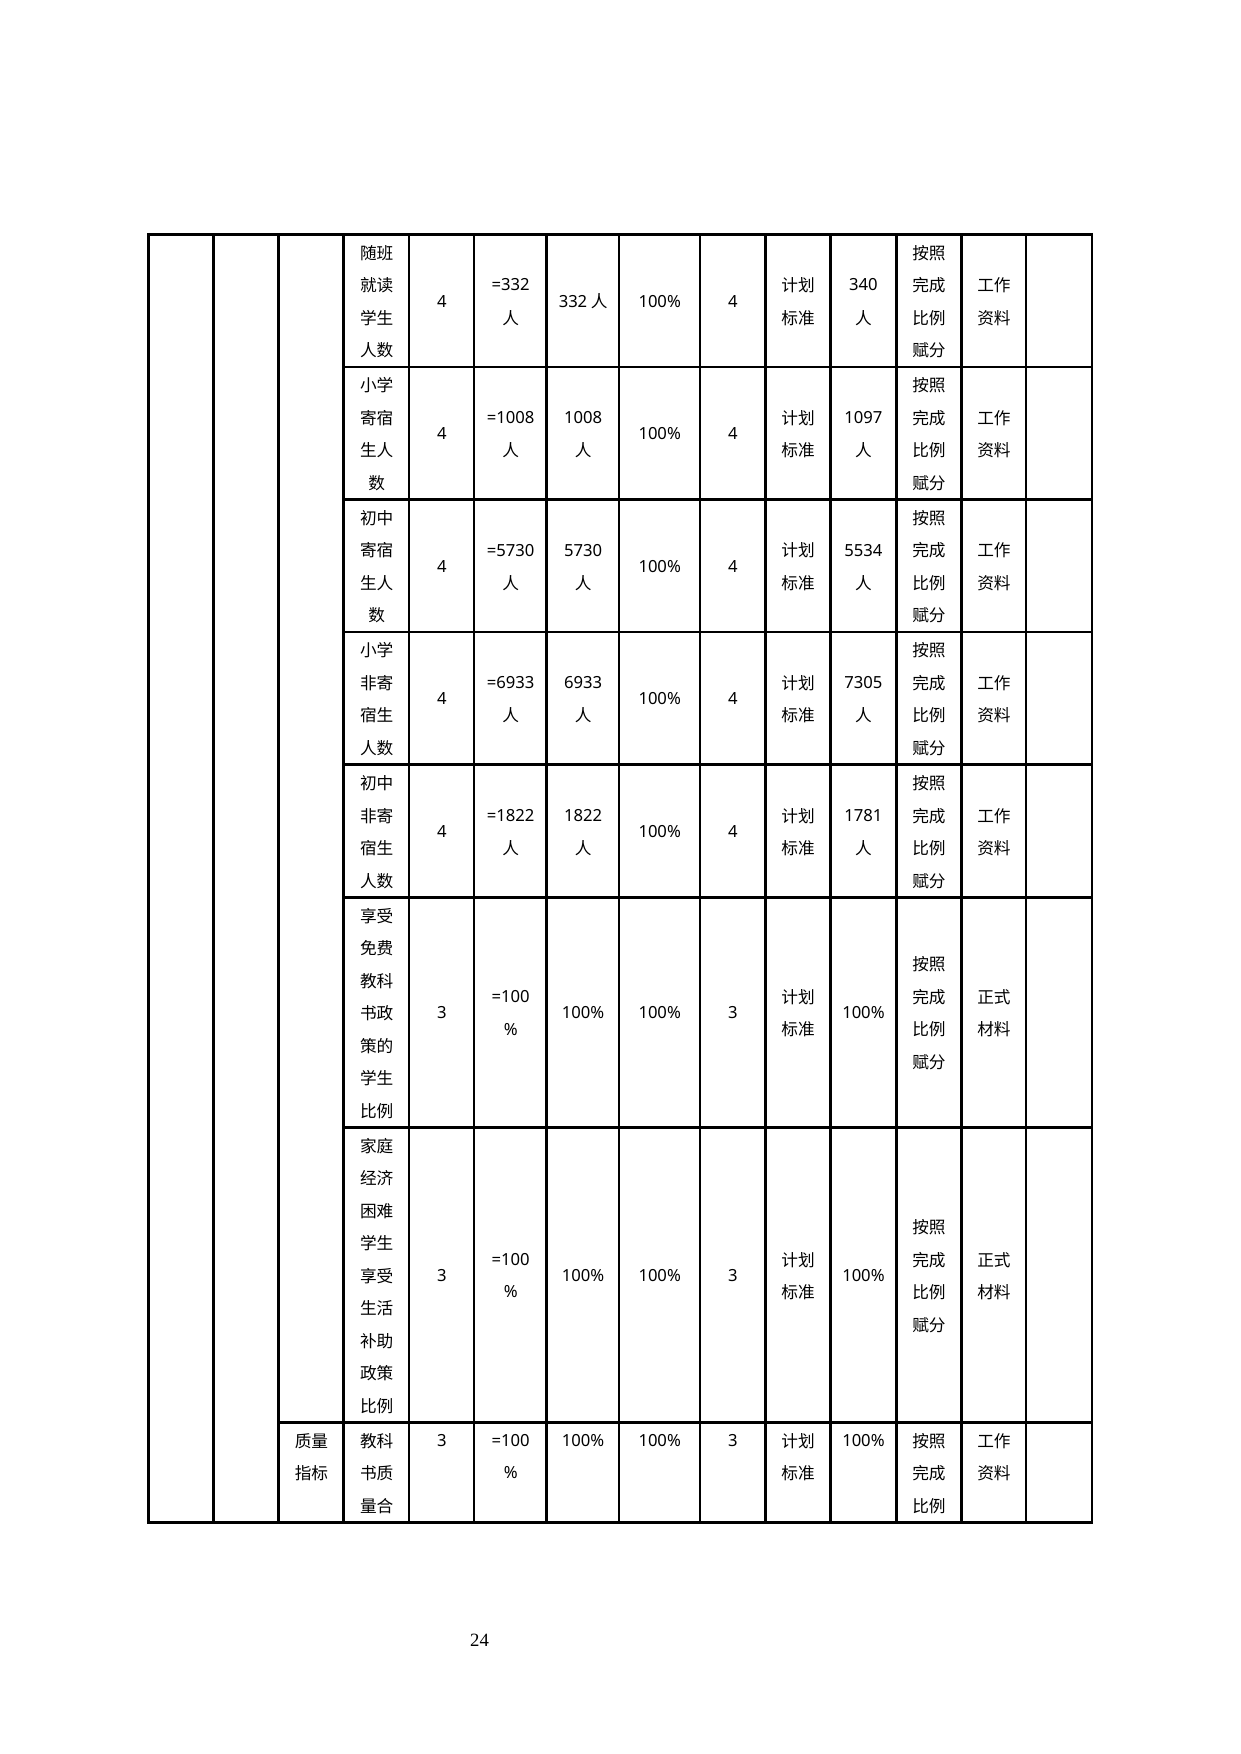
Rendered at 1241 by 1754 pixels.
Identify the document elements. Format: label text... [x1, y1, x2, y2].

table_cell 按照完成比例赋分 [898, 899, 960, 1126]
table_cell 100% [620, 899, 699, 1126]
table_cell 按照完成比例赋分 [898, 501, 960, 631]
table_cell [1027, 368, 1091, 498]
table_cell 4 [410, 368, 473, 498]
table_cell 100% [832, 1129, 895, 1421]
table_cell =332人 [475, 236, 545, 366]
table_cell 按照完成比例赋分 [898, 766, 960, 896]
table_cell =6933人 [475, 633, 545, 763]
table_cell 正式材料 [963, 899, 1025, 1126]
table_cell 小学非寄宿生人数 [345, 633, 408, 763]
table_cell 100% [620, 766, 699, 896]
table_cell 3 [701, 899, 764, 1126]
table_cell 4 [410, 236, 473, 366]
table_cell [1027, 1129, 1091, 1421]
table_cell 计划标准 [767, 1424, 829, 1521]
table_cell 1097人 [832, 368, 895, 498]
table_cell [1027, 899, 1091, 1126]
table_cell 1781人 [832, 766, 895, 896]
table_cell 100% [832, 1424, 895, 1521]
table_cell 工作资料 [963, 501, 1025, 631]
table_cell 4 [701, 633, 764, 763]
table_cell 5534人 [832, 501, 895, 631]
table_cell 4 [701, 236, 764, 366]
table_cell 工作资料 [963, 1424, 1025, 1521]
table_cell 3 [701, 1129, 764, 1421]
table_cell 计划标准 [767, 633, 829, 763]
table_cell 质量指标 [280, 1424, 342, 1521]
table_cell 3 [410, 1424, 473, 1521]
table_cell 100% [548, 899, 618, 1126]
table_cell 332人 [548, 236, 618, 366]
table_cell 100% [548, 1129, 618, 1421]
table_cell 工作资料 [963, 236, 1025, 366]
table_cell [1027, 1424, 1091, 1521]
table_cell [1027, 766, 1091, 896]
table_cell 3 [701, 1424, 764, 1521]
table_cell 享受免费教科书政策的学生比例 [345, 899, 408, 1126]
table_cell 工作资料 [963, 633, 1025, 763]
table_cell =100% [475, 899, 545, 1126]
table_cell =1008人 [475, 368, 545, 498]
table_cell 工作资料 [963, 368, 1025, 498]
table_cell 100% [832, 899, 895, 1126]
table_cell 6933人 [548, 633, 618, 763]
table_cell 4 [410, 766, 473, 896]
table_cell 100% [620, 1424, 699, 1521]
table_cell =5730人 [475, 501, 545, 631]
table_cell =100% [475, 1129, 545, 1421]
table_cell 1822人 [548, 766, 618, 896]
table_cell 计划标准 [767, 501, 829, 631]
table_cell 4 [701, 368, 764, 498]
table_cell 3 [410, 1129, 473, 1421]
table_cell 1008人 [548, 368, 618, 498]
table_cell 100% [620, 368, 699, 498]
table_cell 初中寄宿生人数 [345, 501, 408, 631]
table_cell 小学寄宿生人数 [345, 368, 408, 498]
table_cell =1822人 [475, 766, 545, 896]
table_cell [1027, 501, 1091, 631]
table_cell 工作资料 [963, 766, 1025, 896]
table_cell 计划标准 [767, 236, 829, 366]
table_cell 4 [410, 501, 473, 631]
table_cell 家庭经济困难学生享受生活补助政策比例 [345, 1129, 408, 1421]
table_cell =100% [475, 1424, 545, 1521]
table_cell 计划标准 [767, 899, 829, 1126]
table_cell 初中非寄宿生人数 [345, 766, 408, 896]
table_cell 随班就读学生人数 [345, 236, 408, 366]
table_cell 5730人 [548, 501, 618, 631]
table_cell 340人 [832, 236, 895, 366]
table_cell 3 [410, 899, 473, 1126]
table_cell 正式材料 [963, 1129, 1025, 1421]
table_cell 4 [701, 766, 764, 896]
table_cell 按照完成比例赋分 [898, 236, 960, 366]
table_cell 按照完成比例赋分 [898, 1424, 960, 1521]
table_cell 7305人 [832, 633, 895, 763]
table_cell 按照完成比例赋分 [898, 633, 960, 763]
table_cell 100% [620, 236, 699, 366]
table_cell [1027, 236, 1091, 366]
table_cell 计划标准 [767, 1129, 829, 1421]
table_cell 教科书质量合格率 [345, 1424, 408, 1521]
table_cell 100% [548, 1424, 618, 1521]
table_cell 100% [620, 633, 699, 763]
table_cell 计划标准 [767, 368, 829, 498]
table_cell 4 [410, 633, 473, 763]
table_cell 按照完成比例赋分 [898, 368, 960, 498]
table_cell 100% [620, 1129, 699, 1421]
table_cell 按照完成比例赋分 [898, 1129, 960, 1421]
table_cell 100% [620, 501, 699, 631]
table_cell 计划标准 [767, 766, 829, 896]
table_cell [1027, 633, 1091, 763]
table_cell 4 [701, 501, 764, 631]
